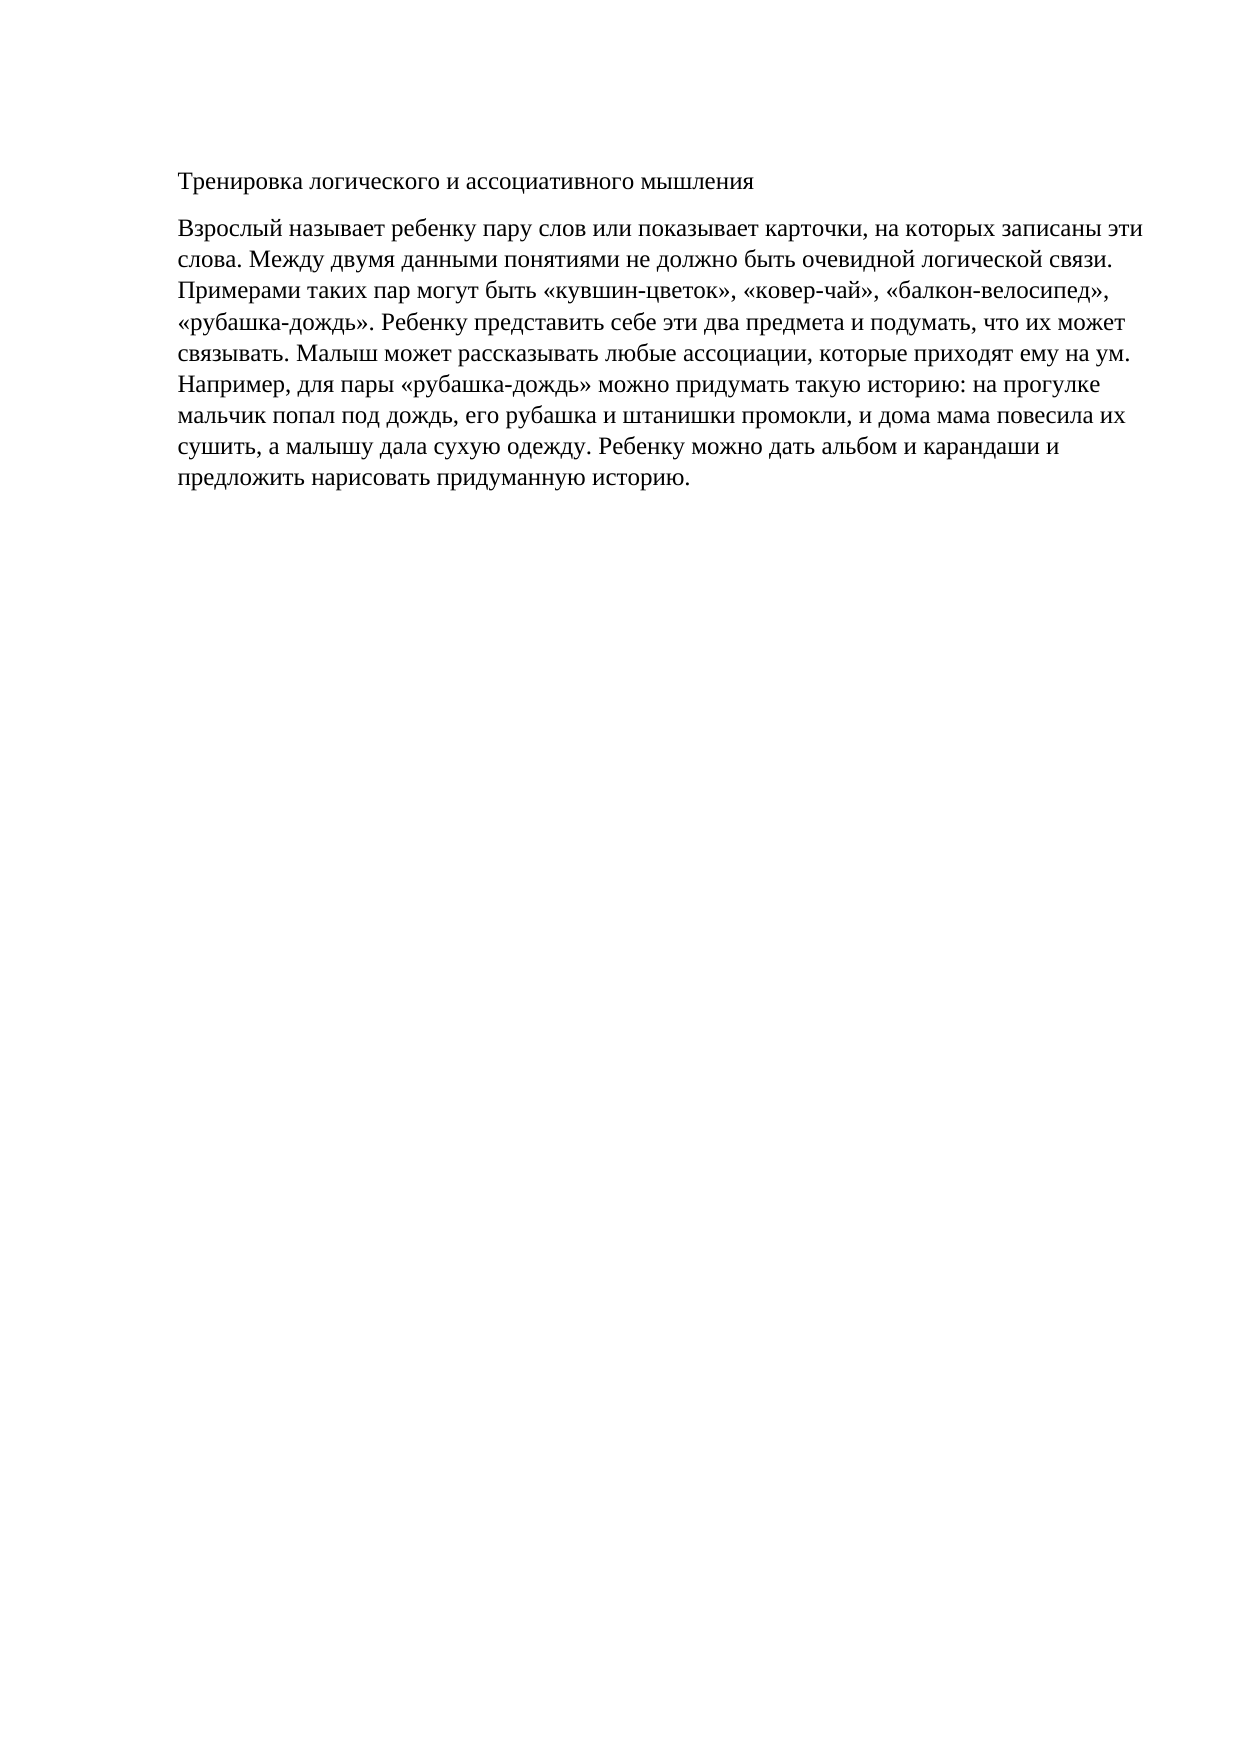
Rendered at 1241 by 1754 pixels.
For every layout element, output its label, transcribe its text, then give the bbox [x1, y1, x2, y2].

text Тренировка логического и ассоциативного мышления [177, 166, 1152, 194]
text Взрослый называет ребенку пару слов или показывает карточки, на которых записаны эти слова. Между двумя данными понятиями не должно быть очевидной логической связи. Примерами таких пар могут быть «кувшин-цветок», «ковер-чай», «балкон-велосипед», «рубашка-дождь». Ребенку представить себе эти два предмета и подумать, что их может связывать. Малыш может рассказывать любые ассоциации, которые приходят ему на ум. Например, для пары «рубашка-дождь» можно придумать такую историю: на прогулке мальчик попал под дождь, его рубашка и штанишки промокли, и дома мама повесила их сушить, а малышу дала сухую одежду. Ребенку можно дать альбом и карандаши и предложить нарисовать придуманную историю. [177, 213, 1152, 491]
